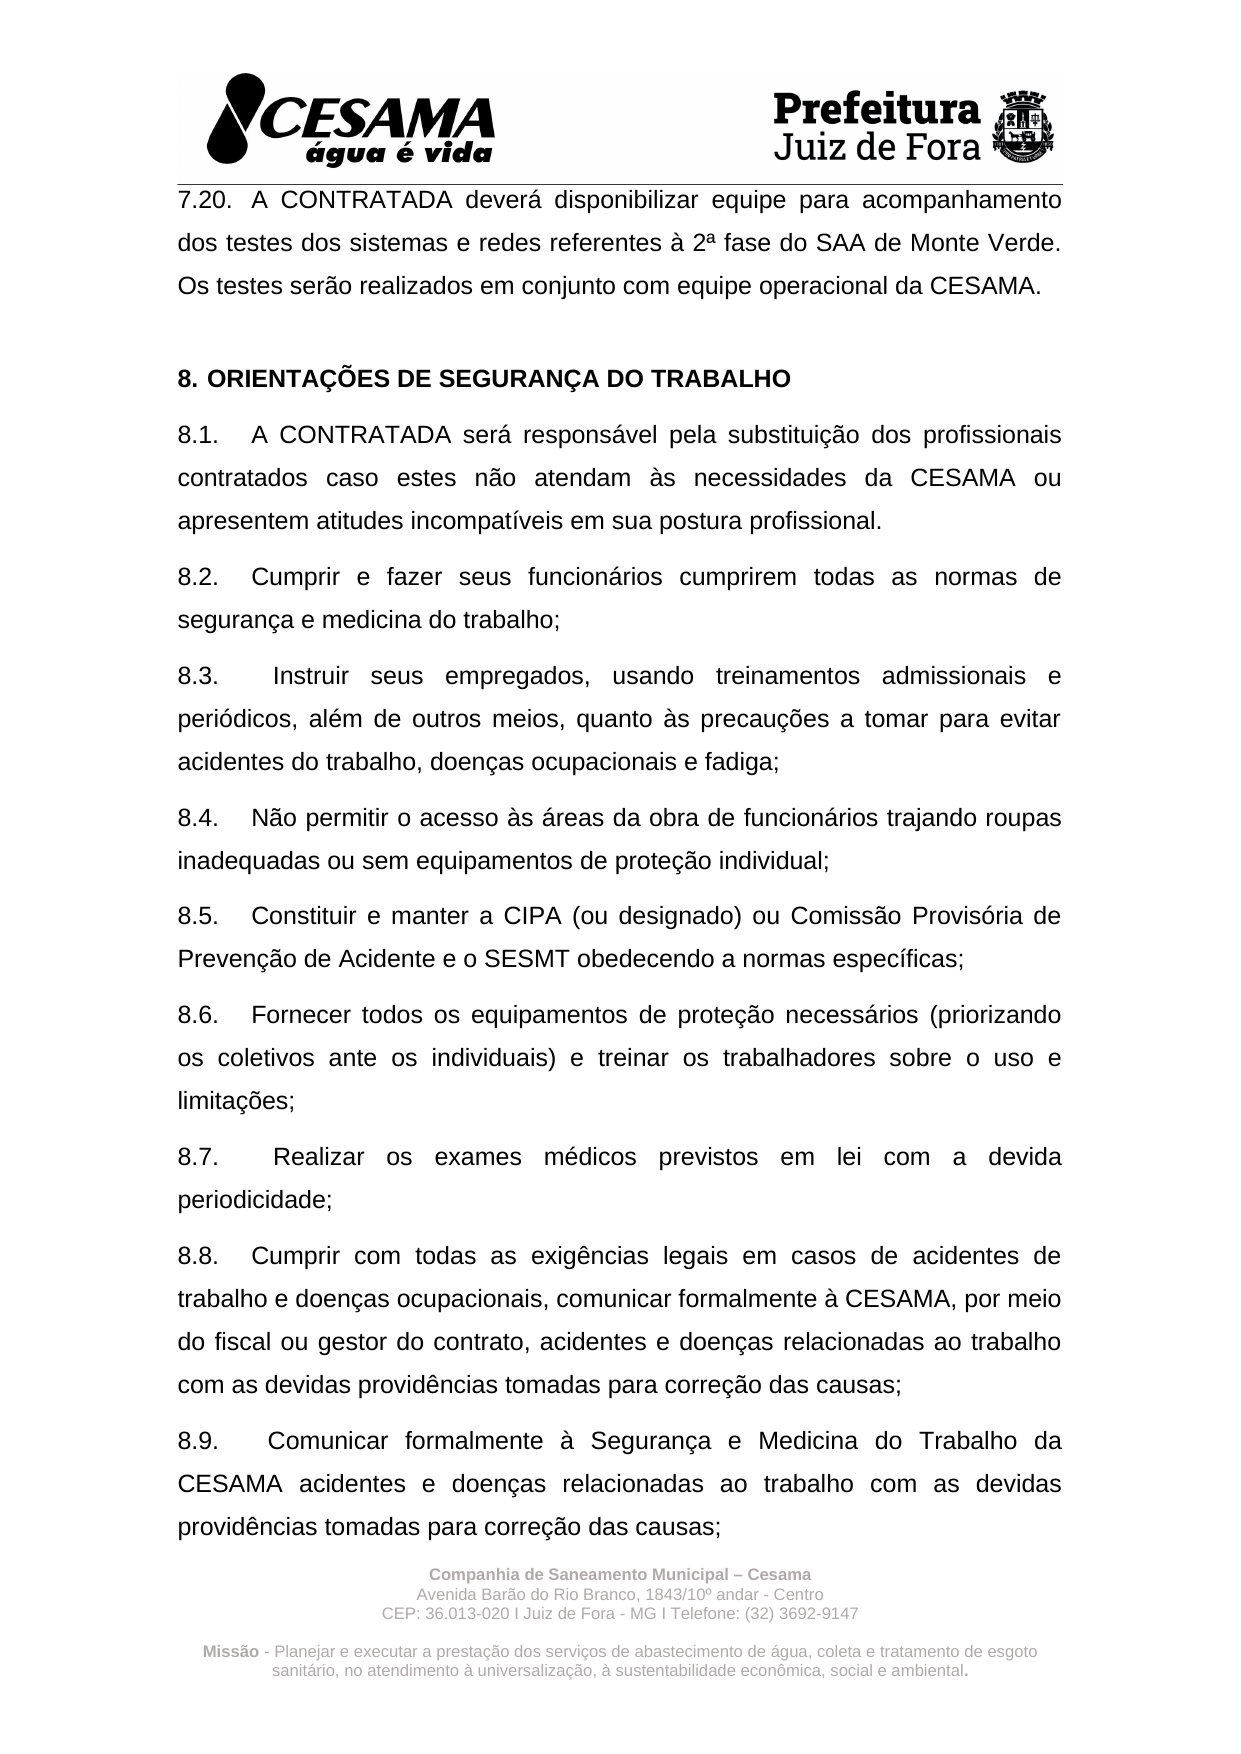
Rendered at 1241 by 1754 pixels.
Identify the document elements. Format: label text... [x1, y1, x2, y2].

subtitle Constituir e manter a CIPA (ou designado) ou Comissão Provisória de Prevenção de Acidente e o SESMT obedecendo a normas específicas; [177, 901, 1063, 973]
subtitle Comunicar formalmente à Segurança e Medicina do Trabalho da CESAMA acidentes e doenças relacionadas ao trabalho com as devidas providências tomadas para correção das causas; [177, 1426, 1063, 1541]
subtitle Cumprir com todas as exigências legais em casos de acidentes de trabalho e doenças ocupacionais, comunicar formalmente à CESAMA, por meio do fiscal ou gestor do contrato, acidentes e doenças relacionadas ao trabalho com as devidas providências tomadas para correção das causas; [177, 1241, 1063, 1399]
subtitle Fornecer todos os equipamentos de proteção necessários (priorizando os coletivos ante os individuais) e treinar os trabalhadores sobre o uso e limitações; [177, 1000, 1063, 1115]
subtitle Instruir seus empregados, usando treinamentos admissionais e periódicos, além de outros meios, quanto às precauções a tomar para evitar acidentes do trabalho, doenças ocupacionais e fadiga; [177, 661, 1063, 776]
subtitle Realizar os exames médicos previstos em lei com a devida periodicidade; [177, 1142, 1063, 1214]
subtitle ORIENTAÇÕES DE SEGURANÇA DO TRABALHO [177, 364, 1063, 393]
subtitle A CONTRATADA será responsável pela substituição dos profissionais contratados caso estes não atendam às necessidades da CESAMA ou apresentem atitudes incompatíveis em sua postura profissional. [177, 420, 1063, 535]
picture [177, 73, 1063, 185]
subtitle A CONTRATADA deverá disponibilizar equipe para acompanhamento dos testes dos sistemas e redes referentes à 2ª fase do SAA de Monte Verde. Os testes serão realizados em conjunto com equipe operacional da CESAMA. [177, 185, 1063, 300]
subtitle Cumprir e fazer seus funcionários cumprirem todas as normas de segurança e medicina do trabalho; [177, 562, 1063, 634]
subtitle Não permitir o acesso às áreas da obra de funcionários trajando roupas inadequadas ou sem equipamentos de proteção individual; [177, 802, 1063, 874]
